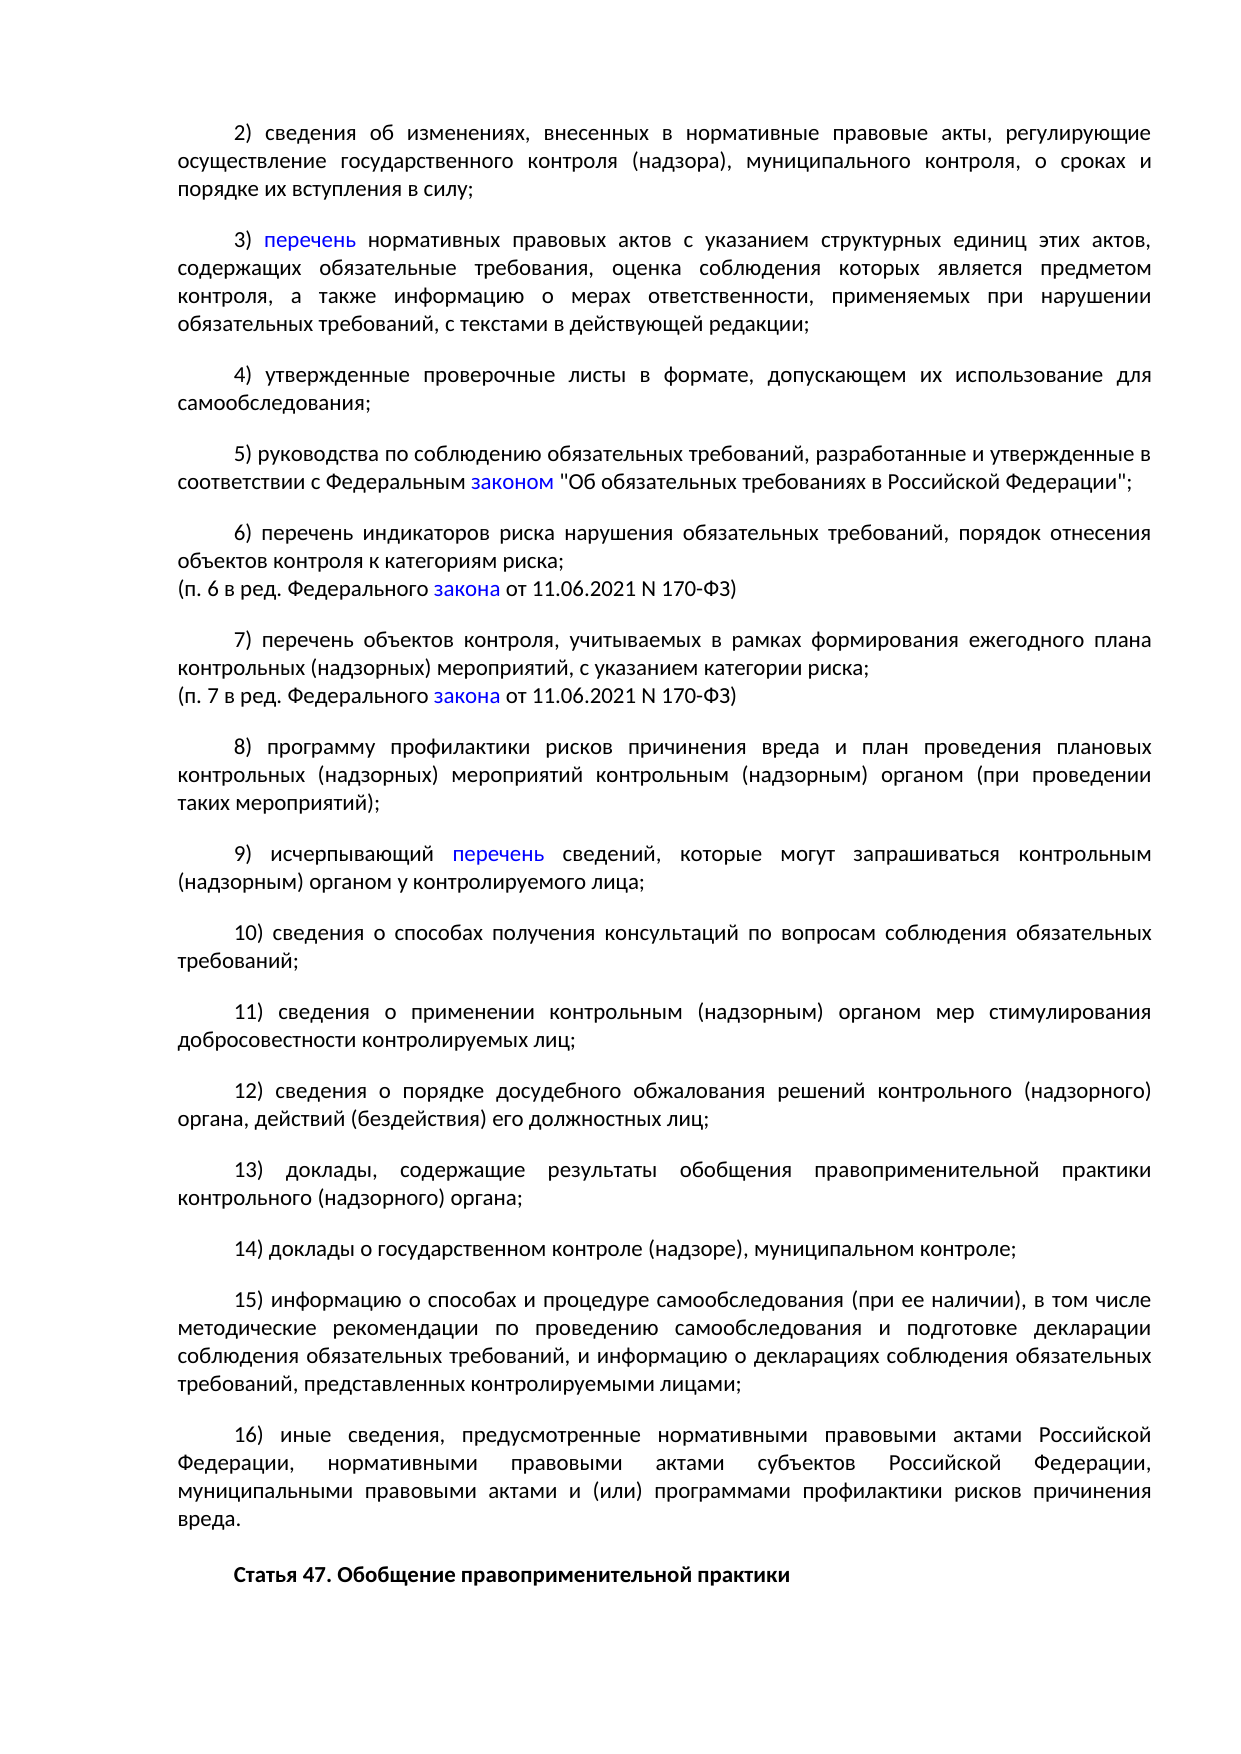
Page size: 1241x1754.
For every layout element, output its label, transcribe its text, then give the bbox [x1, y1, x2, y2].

text 2) сведения об изменениях, внесенных в нормативные правовые акты, регулирующие осуществление государственного контроля (надзора), муниципального контроля, о сроках и порядке их вступления в силу; [177, 118, 1152, 202]
text 14) доклады о государственном контроле (надзоре), муниципальном контроле; [177, 1234, 1152, 1262]
text 9) исчерпывающий перечень сведений, которые могут запрашиваться контрольным (надзорным) органом у контролируемого лица; [177, 839, 1152, 895]
text 5) руководства по соблюдению обязательных требований, разработанные и утвержденные в соответствии с Федеральным законом "Об обязательных требованиях в Российской Федерации"; [177, 439, 1152, 495]
title Статья 47. Обобщение правоприменительной практики [177, 1560, 1152, 1588]
text 8) программу профилактики рисков причинения вреда и план проведения плановых контрольных (надзорных) мероприятий контрольным (надзорным) органом (при проведении таких мероприятий); [177, 732, 1152, 816]
text 7) перечень объектов контроля, учитываемых в рамках формирования ежегодного плана контрольных (надзорных) мероприятий, с указанием категории риска; [177, 625, 1152, 681]
text 12) сведения о порядке досудебного обжалования решений контрольного (надзорного) органа, действий (бездействия) его должностных лиц; [177, 1076, 1152, 1132]
text 6) перечень индикаторов риска нарушения обязательных требований, порядок отнесения объектов контроля к категориям риска; [177, 518, 1152, 574]
text 4) утвержденные проверочные листы в формате, допускающем их использование для самообследования; [177, 360, 1152, 416]
text 13) доклады, содержащие результаты обобщения правоприменительной практики контрольного (надзорного) органа; [177, 1155, 1152, 1211]
text (п. 7 в ред. Федерального закона от 11.06.2021 N 170-ФЗ) [177, 681, 1152, 709]
text 3) перечень нормативных правовых актов с указанием структурных единиц этих актов, содержащих обязательные требования, оценка соблюдения которых является предметом контроля, а также информацию о мерах ответственности, применяемых при нарушении обязательных требований, с текстами в действующей редакции; [177, 225, 1152, 337]
text (п. 6 в ред. Федерального закона от 11.06.2021 N 170-ФЗ) [177, 574, 1152, 602]
text 16) иные сведения, предусмотренные нормативными правовыми актами Российской Федерации, нормативными правовыми актами субъектов Российской Федерации, муниципальными правовыми актами и (или) программами профилактики рисков причинения вреда. [177, 1420, 1152, 1532]
text 11) сведения о применении контрольным (надзорным) органом мер стимулирования добросовестности контролируемых лиц; [177, 997, 1152, 1053]
text 15) информацию о способах и процедуре самообследования (при ее наличии), в том числе методические рекомендации по проведению самообследования и подготовке декларации соблюдения обязательных требований, и информацию о декларациях соблюдения обязательных требований, представленных контролируемыми лицами; [177, 1285, 1152, 1397]
text 10) сведения о способах получения консультаций по вопросам соблюдения обязательных требований; [177, 918, 1152, 974]
